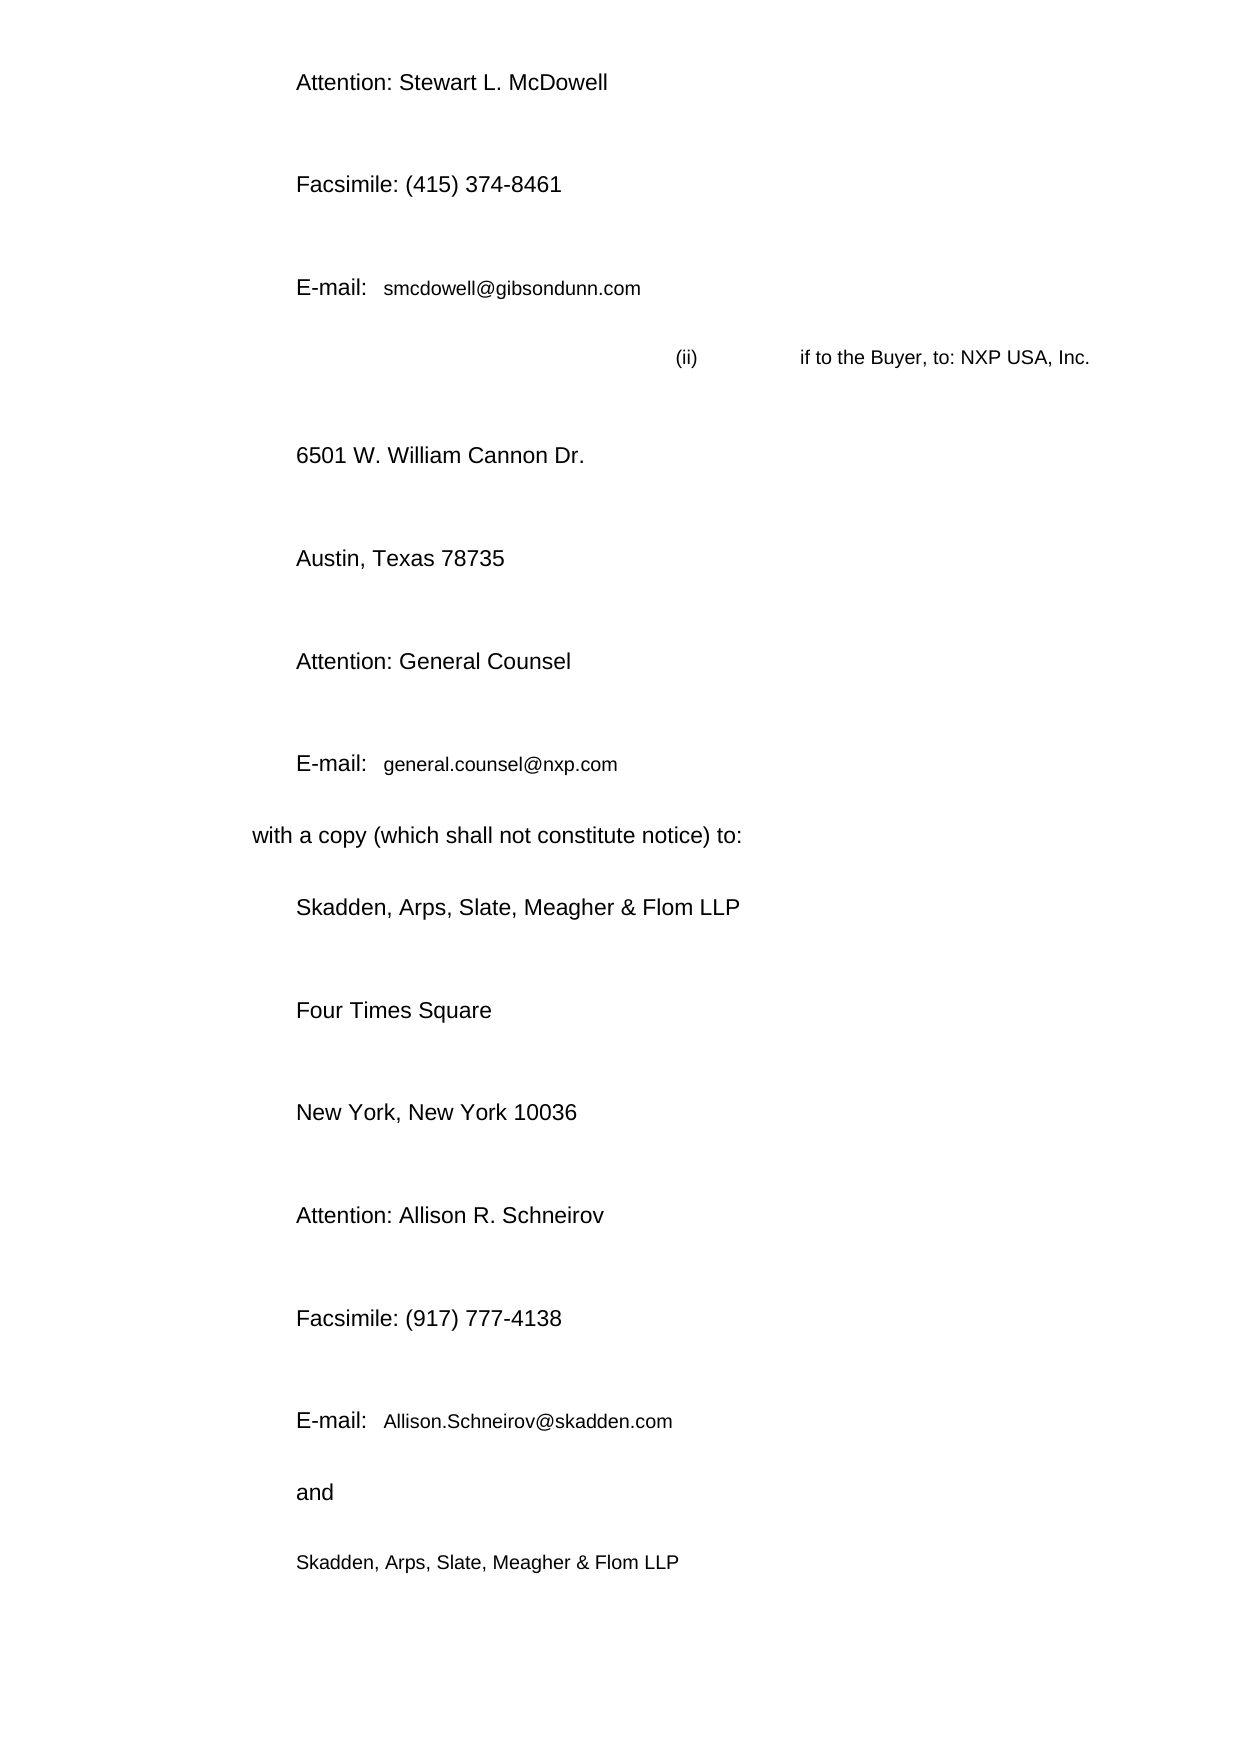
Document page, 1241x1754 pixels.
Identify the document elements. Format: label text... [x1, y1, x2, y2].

text Attention: Allison R. Schneirov [296, 1202, 1090, 1228]
text E-mail: Allison.Schneirov@skadden.com [296, 1407, 1090, 1434]
text Facsimile: (415) 374-8461 [296, 171, 1090, 198]
text Austin, Texas 78735 [296, 545, 1090, 571]
text Attention: Stewart L. McDowell [296, 68, 1090, 95]
text and [296, 1479, 1090, 1506]
text with a copy (which shall not constitute notice) to: [150, 822, 742, 848]
text E-mail: general.counsel@nxp.com [296, 750, 1090, 777]
text New York, New York 10036 [296, 1099, 1090, 1126]
text 6501 W. William Cannon Dr. [296, 442, 1090, 469]
text E-mail: smcdowell@gibsondunn.com [296, 274, 1090, 300]
text Facsimile: (917) 777-4138 [296, 1305, 1090, 1331]
text Attention: General Counsel [296, 648, 1090, 674]
list if to the Buyer, to: NXP USA, Inc. [150, 346, 1090, 368]
text Skadden, Arps, Slate, Meagher & Flom LLP [296, 1551, 1090, 1574]
text Skadden, Arps, Slate, Meagher & Flom LLP [296, 894, 1090, 920]
text Four Times Square [296, 997, 1090, 1023]
